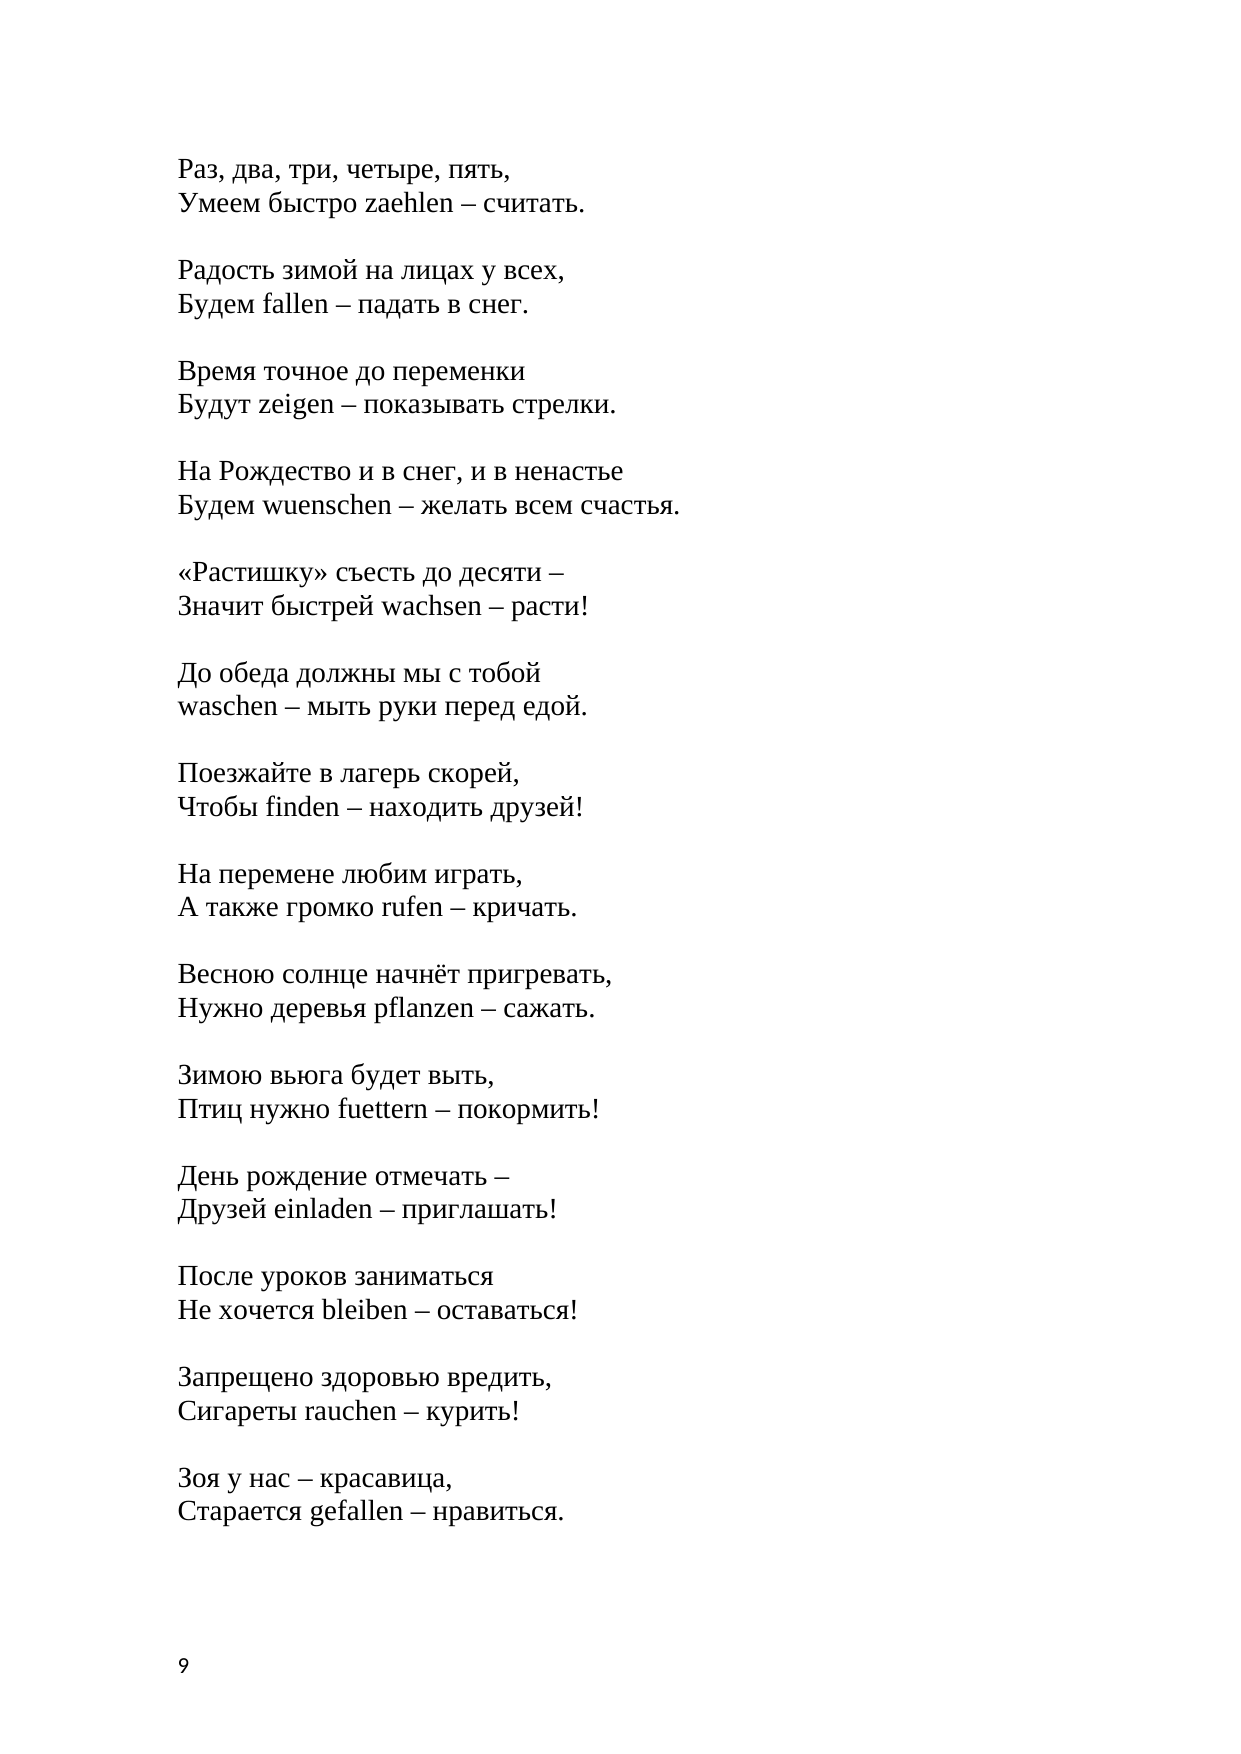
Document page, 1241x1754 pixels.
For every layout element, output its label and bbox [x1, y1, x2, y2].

text [177, 118, 1152, 1527]
